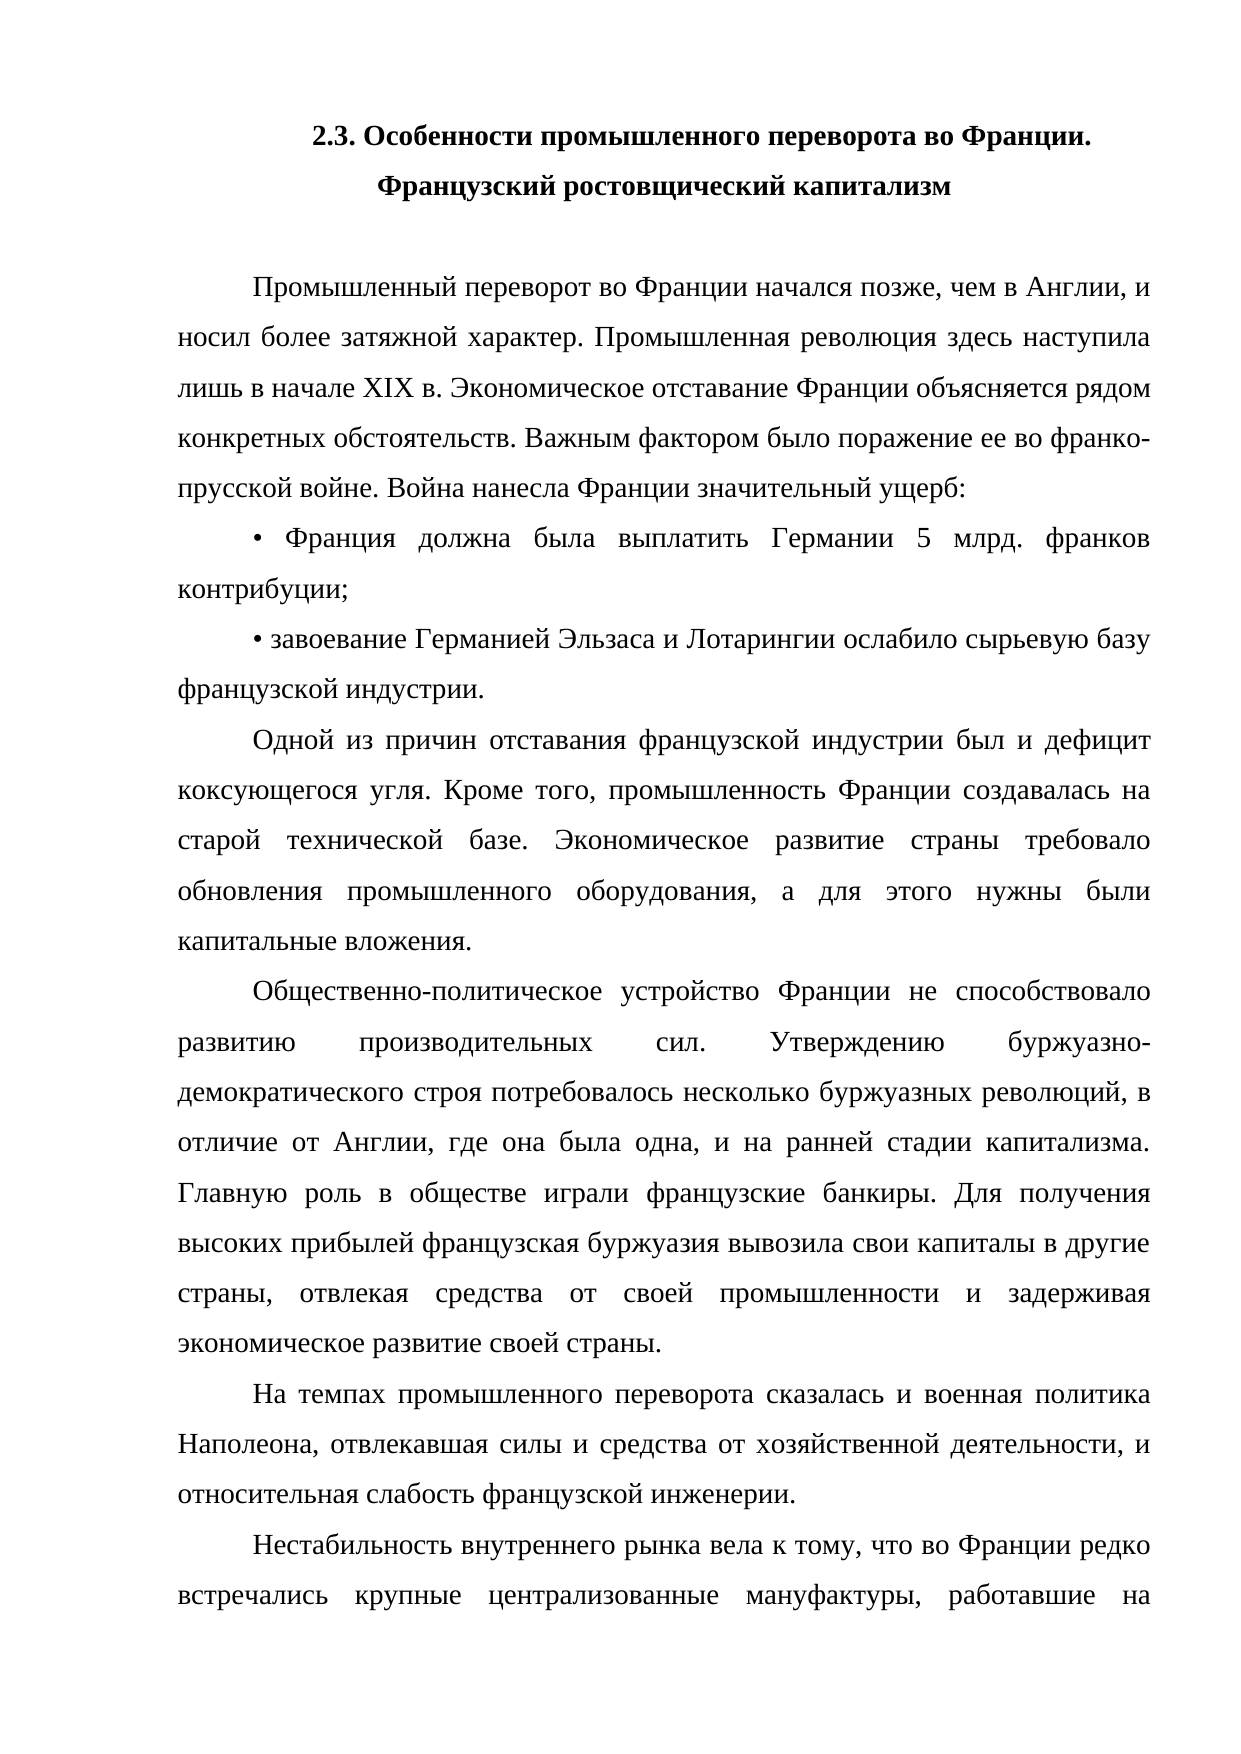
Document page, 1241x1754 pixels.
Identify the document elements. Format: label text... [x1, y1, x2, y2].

text • Франция должна была выплатить Германии 5 млрд. франков контрибуции; [177, 521, 1152, 604]
text Общественно-политическое устройство Франции не способствовало развитию производительных сил. Утверждению буржуазно-демократического строя потребовалось несколько буржуазных революций, в отличие от Англии, где она была одна, и на ранней стадии капитализма. Главную роль в обществе играли французские банкиры. Для получения высоких прибылей французская буржуазия вывозила свои капиталы в другие страны, отвлекая средства от своей промышленности и задерживая экономическое развитие своей страны. [177, 973, 1152, 1359]
text На темпах промышленного переворота сказалась и военная политика Наполеона, отвлекавшая силы и средства от хозяйственной деятельности, и относительная слабость французской инженерии. [177, 1376, 1152, 1510]
text Промышленный переворот во Франции начался позже, чем в Англии, и носил более затяжной характер. Промышленная революция здесь наступила лишь в начале XIX в. Экономическое отставание Франции объясняется рядом конкретных обстоятельств. Важным фактором было поражение ее во франко-прусской войне. Война нанесла Франции значительный ущерб: [177, 269, 1152, 504]
text Одной из причин отставания французской индустрии был и дефицит коксующегося угля. Кроме того, промышленность Франции создавалась на старой технической базе. Экономическое развитие страны требовало обновления промышленного оборудования, а для этого нужны были капитальные вложения. [177, 722, 1152, 957]
text • завоевание Германией Эльзаса и Лотарингии ослабило сырьевую базу французской индустрии. [177, 621, 1152, 705]
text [177, 1527, 1152, 1611]
text 2.3. Особенности промышленного переворота во Франции. Французский ростовщический капитализм [177, 118, 1152, 202]
